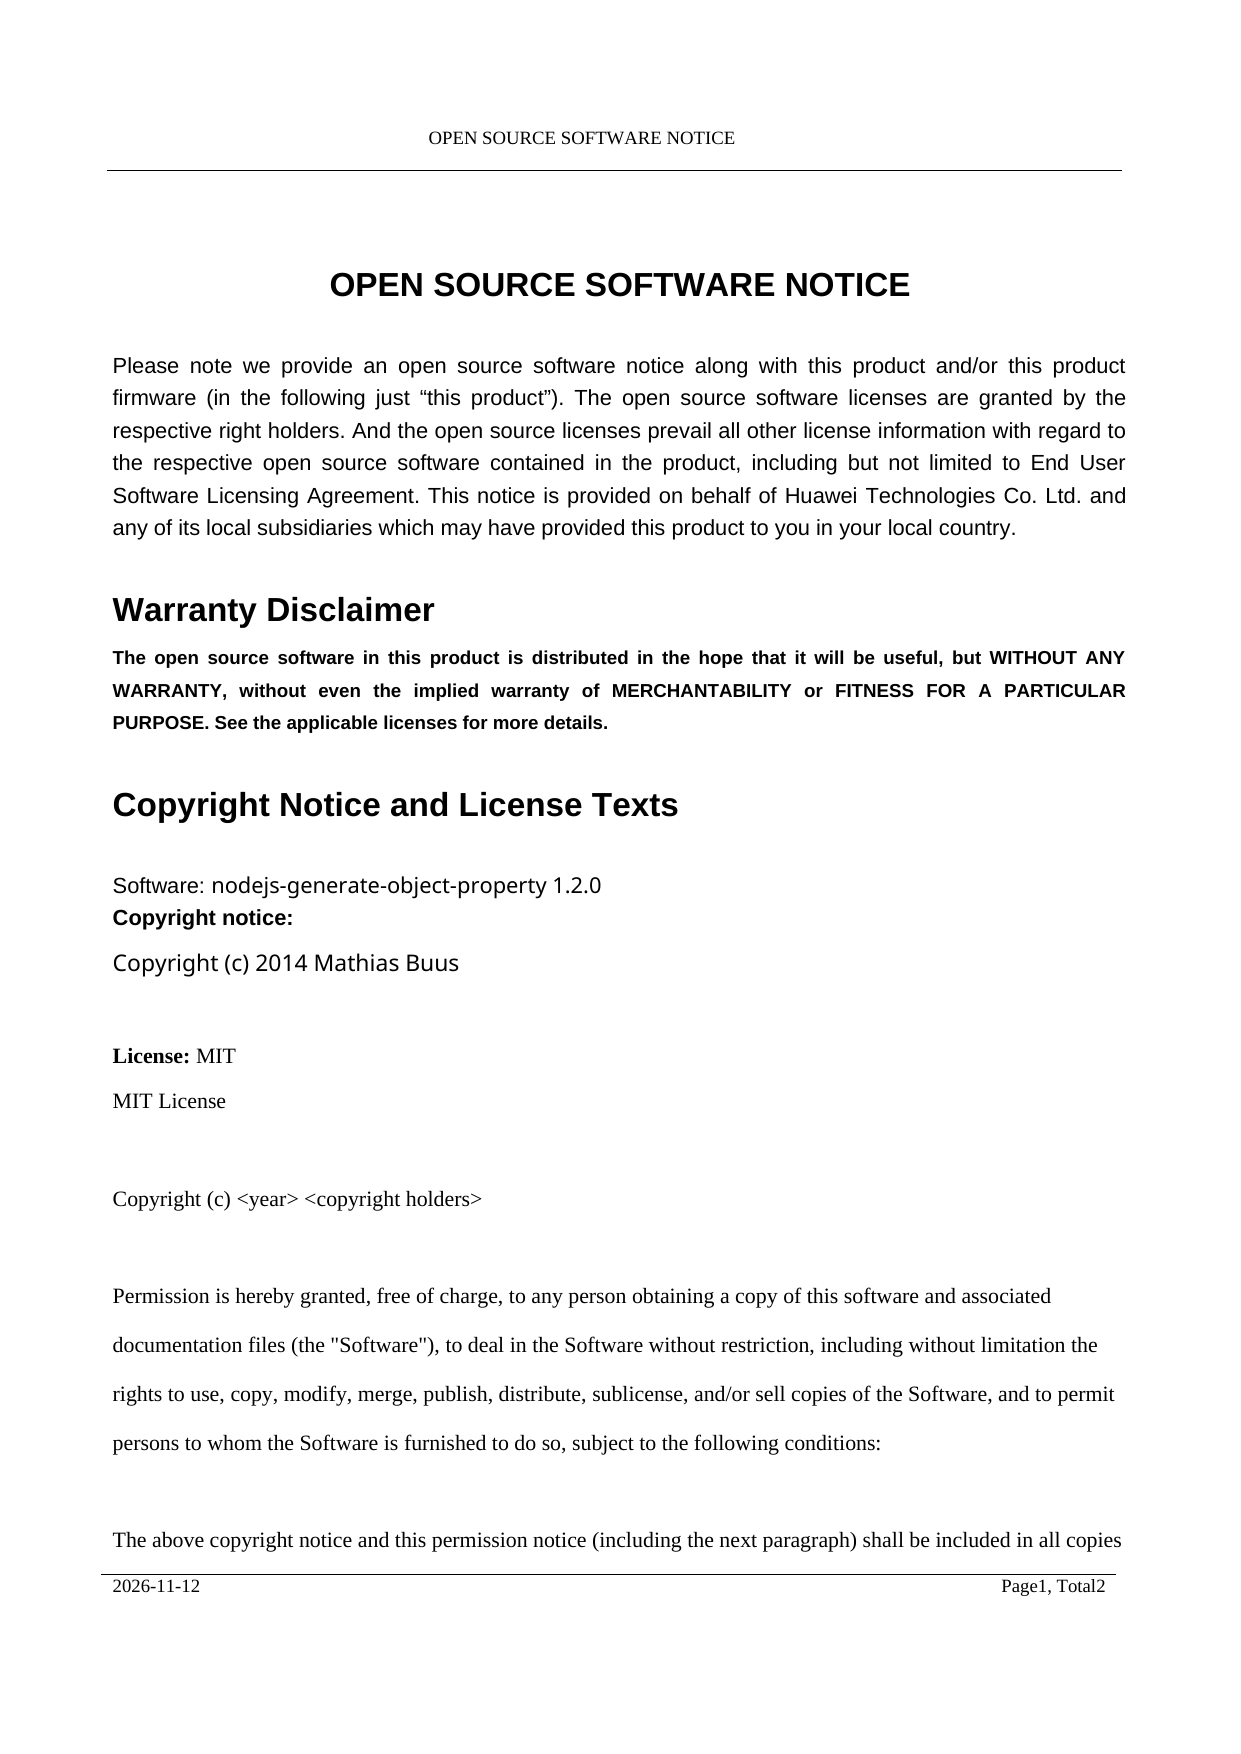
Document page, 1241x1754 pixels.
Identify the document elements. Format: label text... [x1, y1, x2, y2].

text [112, 1085, 1128, 1556]
text Please note we provide an open source software notice along with this product and/or this product firmware (in the following just “this product”). The open source software licenses are granted by the respective right holders. And the open source licenses prevail all other license information with regard to the respective open source software contained in the product, including but not limited to End User Software Licensing Agreement. This notice is provided on behalf of Huawei Technologies Co. Ltd. and any of its local subsidiaries which may have provided this product to you in your local country. [112, 349, 1128, 544]
text Copyright (c) 2014 Mathias Buus [112, 947, 1128, 979]
text The open source software in this product is distributed in the hope that it will be useful, but WITHOUT ANY WARRANTY, without even the implied warranty of MERCHANTABILITY or FITNESS FOR A PARTICULAR PURPOSE. See the applicable licenses for more details. [112, 641, 1128, 739]
text OPEN SOURCE SOFTWARE NOTICE [112, 251, 1128, 316]
text Copyright notice: [112, 901, 1128, 934]
text Software: nodejs-generate-object-property 1.2.0 [112, 869, 1128, 901]
text License: MIT [112, 1040, 1128, 1072]
text Copyright Notice and License Texts [112, 771, 1128, 836]
text Warranty Disclaimer [112, 576, 1128, 641]
